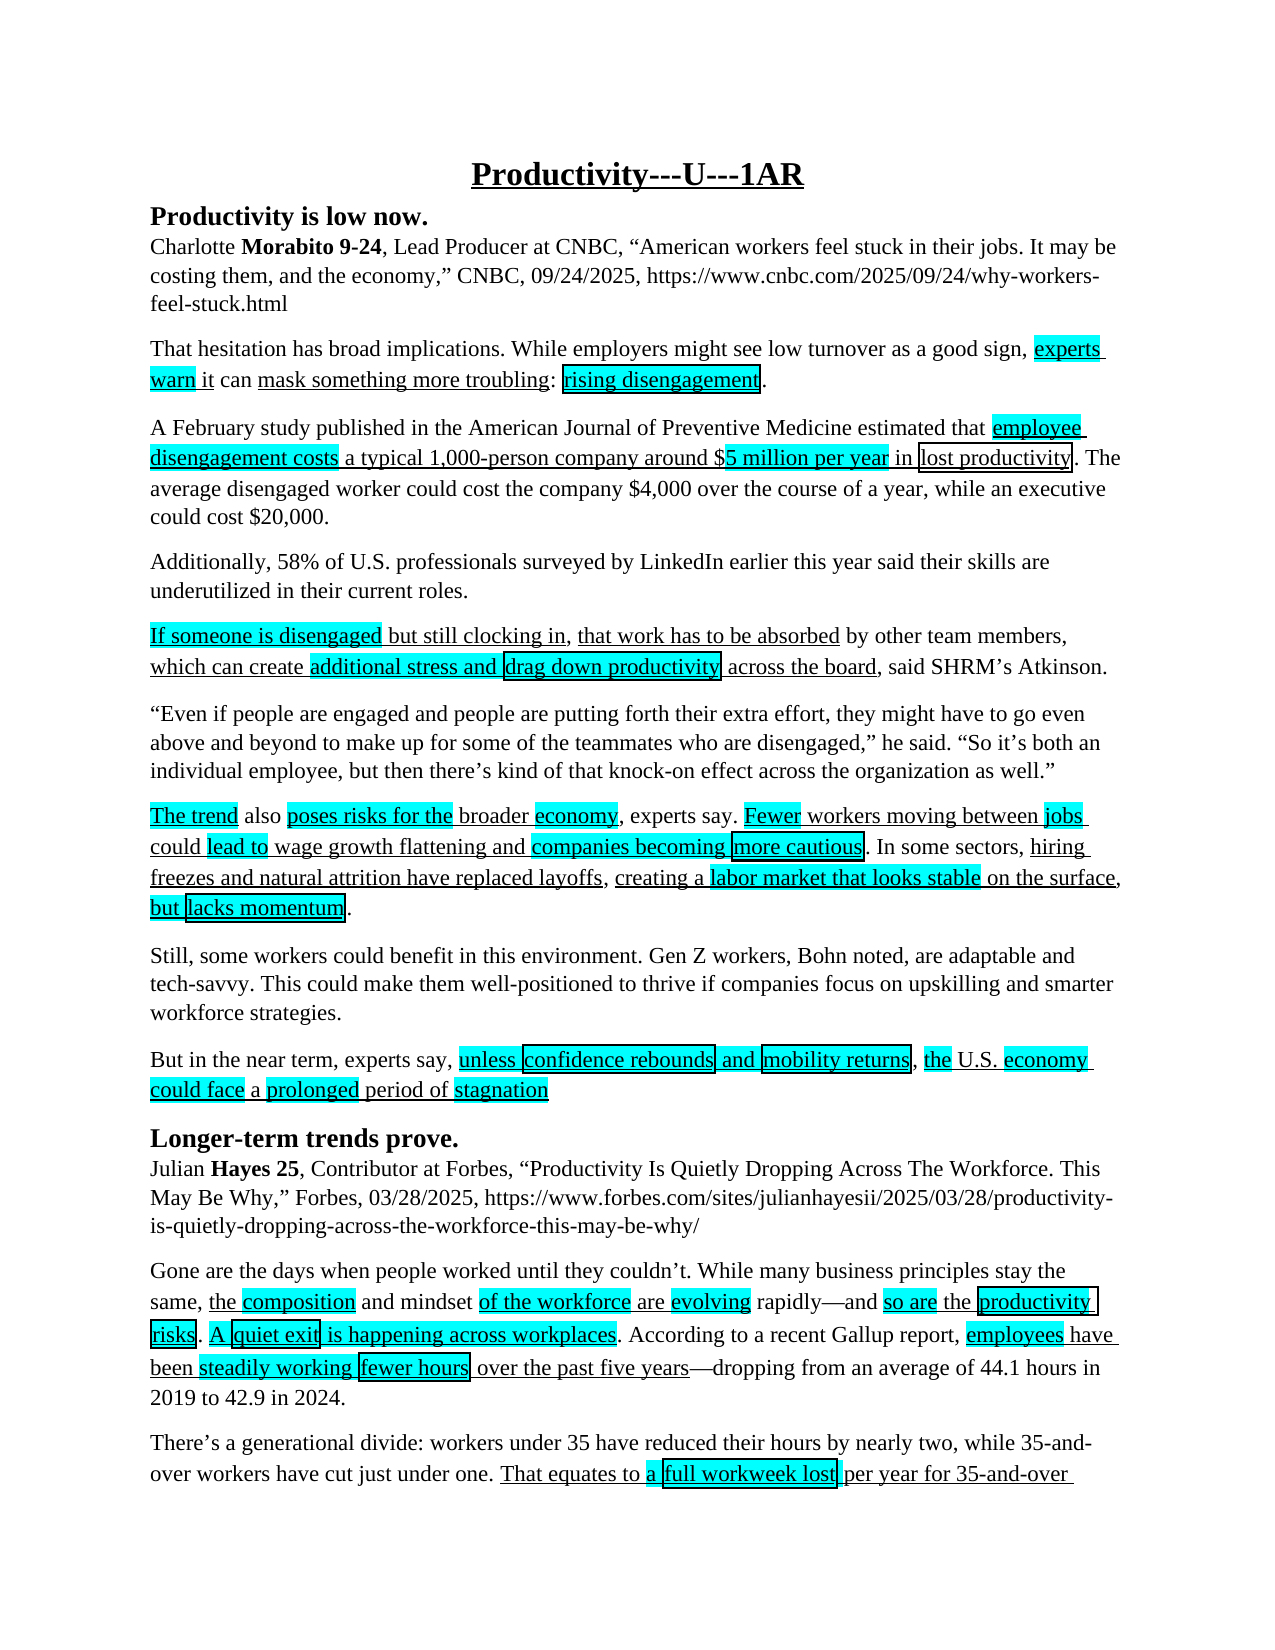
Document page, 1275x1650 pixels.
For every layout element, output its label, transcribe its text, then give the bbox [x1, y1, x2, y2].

text Additionally, 58% of U.S. professionals surveyed by LinkedIn earlier this year said their skills are underutilized in their current roles. [150, 548, 1125, 603]
text Gone are the days when people worked until they couldn’t. While many business principles stay the same, the composition and mindset of the workforce are evolving rapidly—and so are the productivity risks. A quiet exit is happening across workplaces. According to a recent Gallup report, employees have been steadily working fewer hours over the past five years—dropping from an average of 44.1 hours in 2019 to 42.9 in 2024. [150, 1257, 1125, 1411]
subtitle Longer-term trends prove. [150, 1122, 1125, 1153]
text Julian Hayes 25, Contributor at Forbes, “Productivity Is Quietly Dropping Across The Workforce. This May Be Why,” Forbes, 03/28/2025, https://www.forbes.com/sites/julianhayesii/2025/03/28/productivity-is-quietly-dropping-across-the-workforce-this-may-be-why/ [150, 1155, 1125, 1238]
text Charlotte Morabito 9-24, Lead Producer at CNBC, “American workers feel stuck in their jobs. It may be costing them, and the economy,” CNBC, 09/24/2025, https://www.cnbc.com/2025/09/24/why-workers-feel-stuck.html [150, 233, 1125, 316]
text That hesitation has broad implications. While employers might see low turnover as a good sign, experts warn it can mask something more troubling: rising disengagement. [150, 335, 1125, 394]
text A February study published in the American Journal of Preventive Medicine estimated that employee disengagement costs a typical 1,000-person company around $5 million per year in lost productivity. The average disengaged worker could cost the company $4,000 over the course of a year, while an executive could cost $20,000. [150, 413, 1125, 530]
subtitle Productivity---U---1AR [150, 154, 1125, 192]
text But in the near term, experts say, unless confidence rebounds and mobility returns, the U.S. economy could face a prolonged period of stagnation [150, 1044, 1125, 1103]
subtitle Productivity is low now. [150, 200, 1125, 231]
text The trend also poses risks for the broader economy, experts say. Fewer workers moving between jobs could lead to wage growth flattening and companies becoming more cautious. In some sectors, hiring freezes and natural attrition have replaced layoffs, creating a labor market that looks stable on the surface, but lacks momentum. [150, 802, 1125, 923]
text Still, some workers could benefit in this environment. Gen Z workers, Bohn noted, are adaptable and tech-savvy. This could make them well-positioned to thrive if companies focus on upskilling and smarter workforce strategies. [150, 942, 1125, 1025]
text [150, 1429, 1125, 1489]
text “Even if people are engaged and people are putting forth their extra effort, they might have to go even above and beyond to make up for some of the teammates who are disengaged,” he said. “So it’s both an individual employee, but then there’s kind of that knock-on effect across the organization as well.” [150, 700, 1125, 783]
text If someone is disengaged but still clocking in, that work has to be absorbed by other team members, which can create additional stress and drag down productivity across the board, said SHRM’s Atkinson. [150, 622, 1125, 681]
